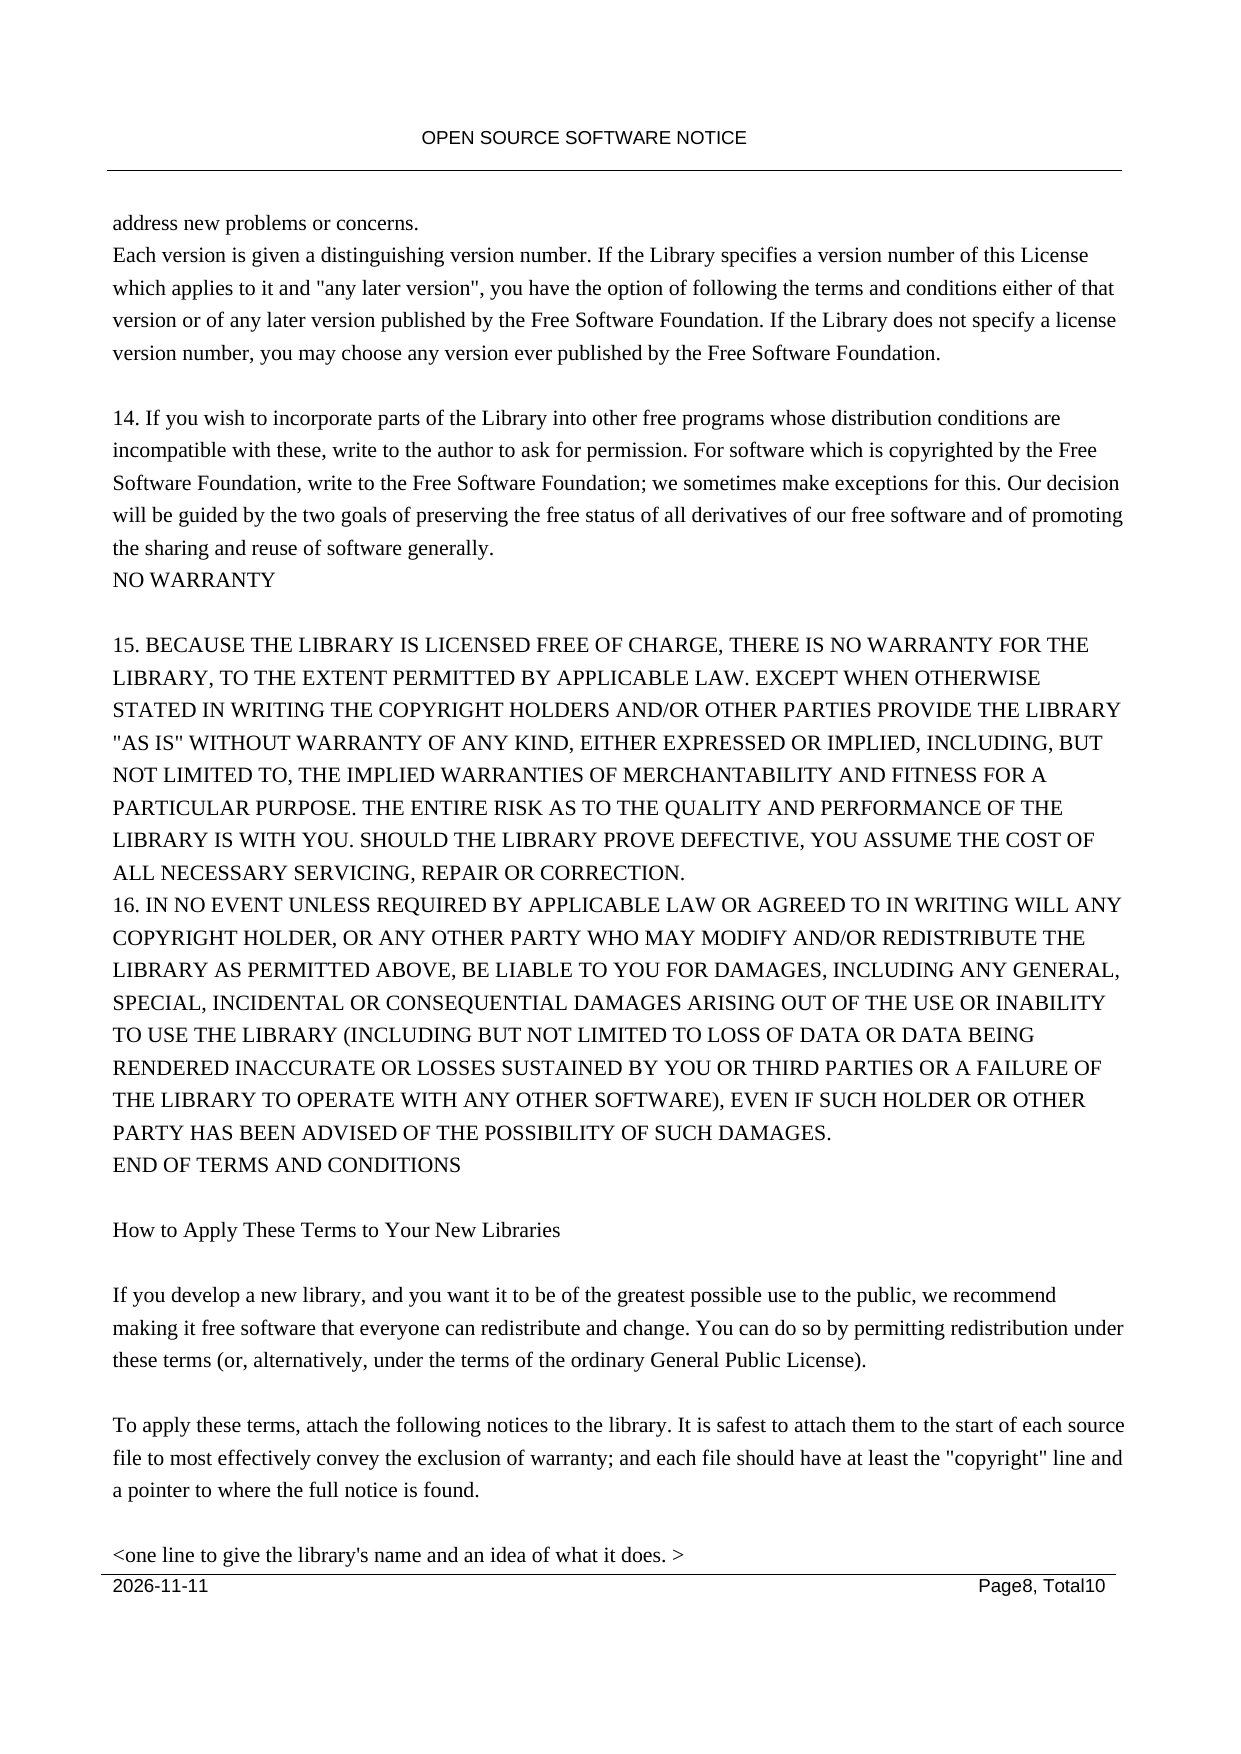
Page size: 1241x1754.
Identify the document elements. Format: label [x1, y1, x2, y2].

text [112, 206, 1128, 1571]
